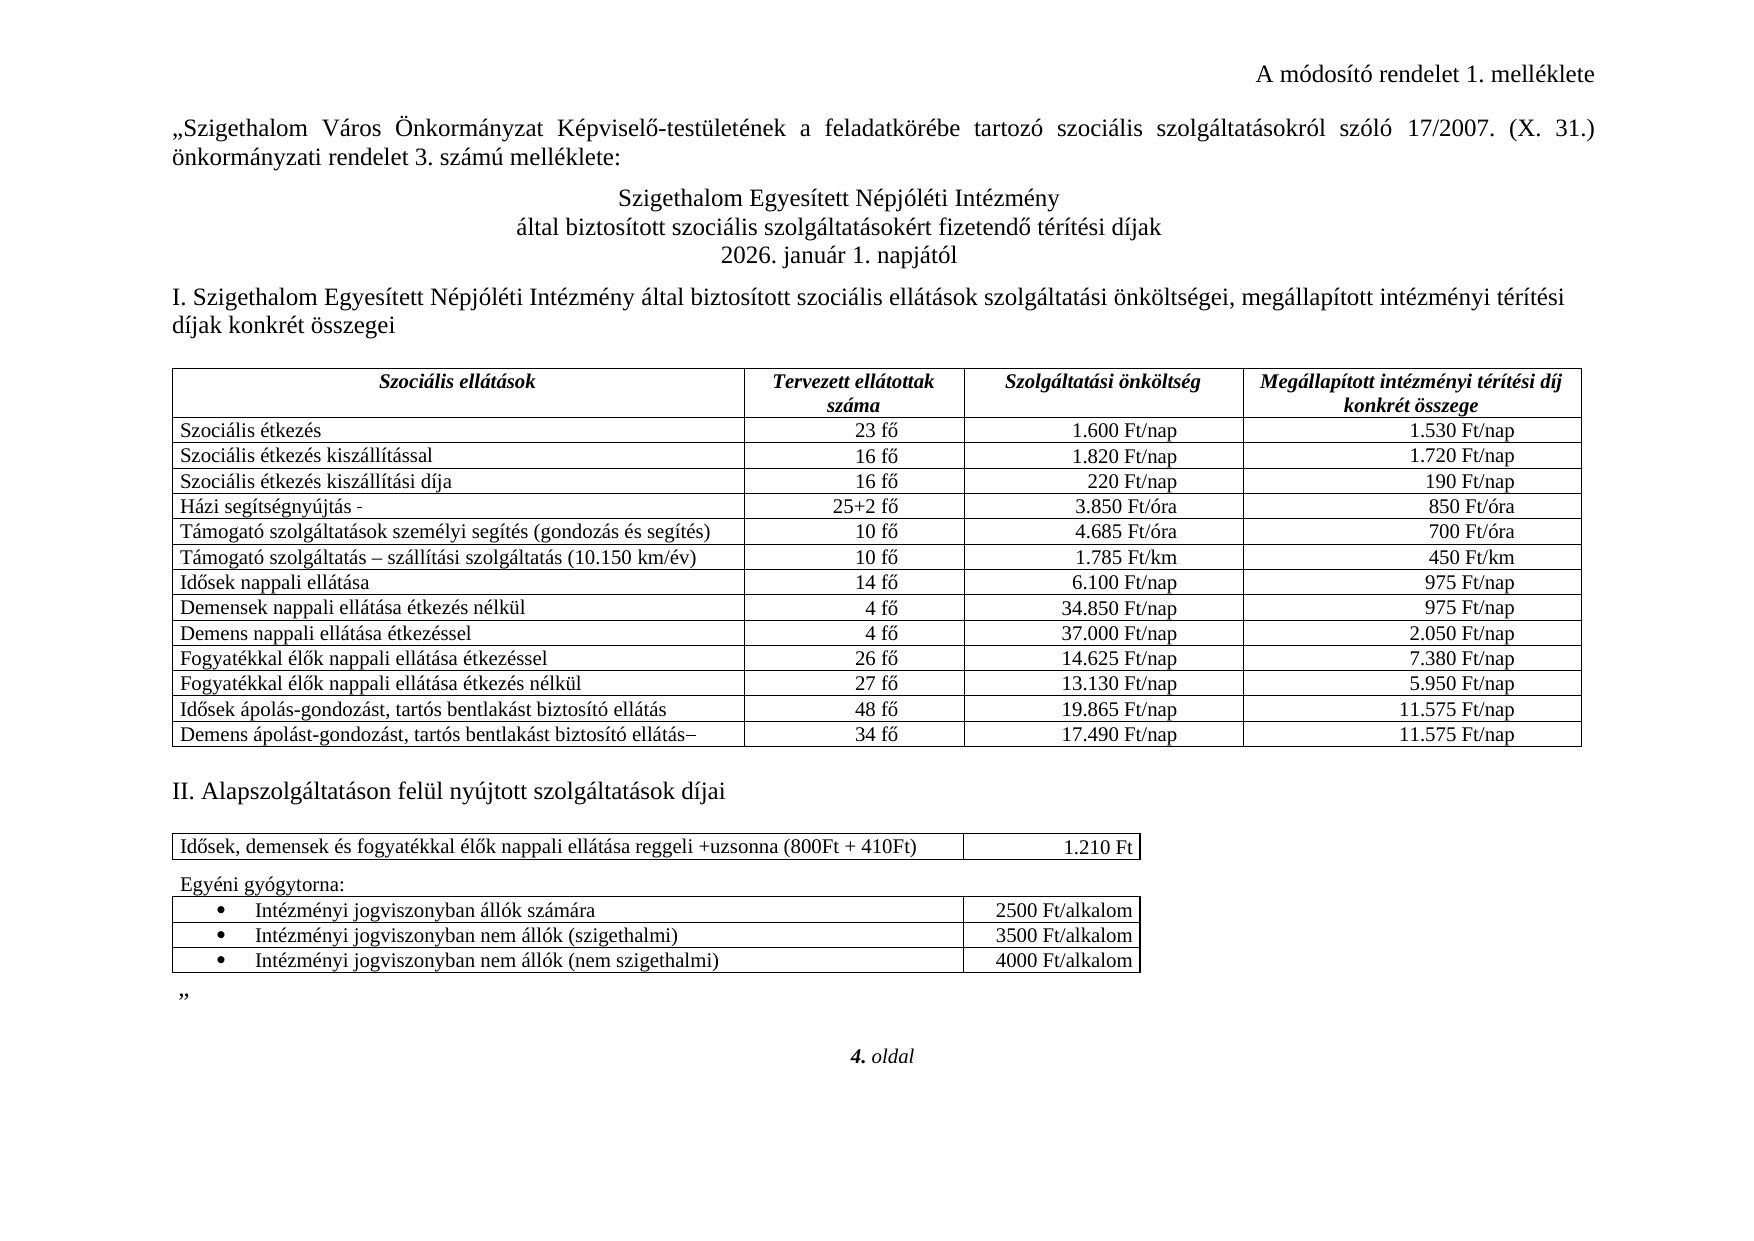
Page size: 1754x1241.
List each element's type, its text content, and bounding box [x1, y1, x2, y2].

table_cell Támogató szolgáltatás – szállítási szolgáltatás (10.150 km/év) [173, 545, 744, 569]
text A módosító rendelet 1. melléklete [172, 59, 1595, 88]
table_cell Szociális étkezés [173, 418, 744, 442]
table_cell 6.100 Ft/nap [965, 570, 1243, 594]
table_cell 2.050 Ft/nap [1244, 621, 1581, 645]
table_cell 220 Ft/nap [965, 469, 1243, 493]
table_cell 11.575 Ft/nap [1244, 696, 1581, 721]
table_cell 16 fő [745, 469, 964, 493]
table_header Szolgáltatási önköltség [965, 369, 1243, 417]
table_cell 27 fő [745, 671, 964, 695]
table_cell 1.530 Ft/nap [1244, 418, 1581, 442]
table_cell Fogyatékkal élők nappali ellátása étkezéssel [173, 646, 744, 670]
table_cell 3.850 Ft/óra [965, 494, 1243, 518]
text 2026. január 1. napjától [83, 240, 1595, 269]
table_cell 26 fő [745, 646, 964, 670]
table_cell 5.950 Ft/nap [1244, 671, 1581, 695]
table_cell 23 fő [745, 418, 964, 442]
table_cell Házi segítségnyújtás [173, 494, 744, 518]
table_cell 10 fő [745, 519, 964, 543]
table_cell 190 Ft/nap [1244, 469, 1581, 493]
table_cell 17.490 Ft/nap [965, 722, 1243, 746]
table_header Tervezett ellátottak száma [745, 369, 964, 417]
table_cell 34 fő [745, 722, 964, 746]
table_cell Fogyatékkal élők nappali ellátása étkezés nélkül [173, 671, 744, 695]
table_cell 4000 Ft/alkalom [964, 948, 1139, 972]
table_cell Idősek nappali ellátása [173, 570, 744, 594]
table_header 1.210 Ft [964, 834, 1139, 859]
table_cell 16 fő [745, 443, 964, 468]
table_cell 450 Ft/km [1244, 545, 1581, 569]
table_cell 19.865 Ft/nap [965, 696, 1243, 721]
table_cell Támogató szolgáltatások személyi segítés (gondozás és segítés) [173, 519, 744, 543]
text „Szigethalom Város Önkormányzat Képviselő-testületének a feladatkörébe tartozó szociális szolgáltatásokról szóló 17/2007. (X. 31.) önkormányzati rendelet 3. számú melléklete: [172, 113, 1595, 170]
table_cell 1.820 Ft/nap [965, 443, 1243, 468]
table_cell 34.850 Ft/nap [965, 595, 1243, 619]
table_cell 4 fő [745, 595, 964, 619]
table_cell 25+2 fő [745, 494, 964, 518]
table_cell 4 fő [745, 621, 964, 645]
table_header Idősek, demensek és fogyatékkal élők nappali ellátása reggeli +uzsonna (800Ft + 410Ft) [173, 834, 963, 859]
table_cell Intézményi jogviszonyban nem állók (nem szigethalmi) [173, 948, 963, 972]
table_cell 2500 Ft/alkalom [964, 897, 1139, 922]
table_cell Szociális étkezés kiszállítási díja [173, 469, 744, 493]
text I. Szigethalom Egyesített Népjóléti Intézmény által biztosított szociális ellátások szolgáltatási önköltségei, megállapított intézményi térítési díjak konkrét összegei [172, 282, 1595, 339]
table_cell Szociális étkezés kiszállítással [173, 443, 744, 468]
text Szigethalom Egyesített Népjóléti Intézmény [83, 183, 1595, 212]
table_cell 14 fő [745, 570, 964, 594]
table_cell 1.600 Ft/nap [965, 418, 1243, 442]
table_cell 1.720 Ft/nap [1244, 443, 1581, 468]
table_header Szociális ellátások [173, 369, 744, 417]
table_cell 7.380 Ft/nap [1244, 646, 1581, 670]
table_cell 10 fő [745, 545, 964, 569]
table_cell 1.785 Ft/km [965, 545, 1243, 569]
table_cell Intézményi jogviszonyban állók számára [173, 897, 963, 922]
table_cell 14.625 Ft/nap [965, 646, 1243, 670]
table_cell Demens nappali ellátása étkezéssel [173, 621, 744, 645]
table_cell 48 fő [745, 696, 964, 721]
table_cell 850 Ft/óra [1244, 494, 1581, 518]
text által biztosított szociális szolgáltatásokért fizetendő térítési díjak [83, 212, 1595, 240]
table_cell 37.000 Ft/nap [965, 621, 1243, 645]
table_cell 3500 Ft/alkalom [964, 923, 1139, 947]
table_cell 975 Ft/nap [1244, 570, 1581, 594]
table_cell 700 Ft/óra [1244, 519, 1581, 543]
table_cell 975 Ft/nap [1244, 595, 1581, 619]
table_cell 11.575 Ft/nap [1244, 722, 1581, 746]
table_cell Demensek nappali ellátása étkezés nélkül [173, 595, 744, 619]
table_cell Intézményi jogviszonyban nem állók (szigethalmi) [173, 923, 963, 947]
text II. Alapszolgáltatáson felül nyújtott szolgáltatások díjai [172, 776, 1595, 804]
table_header Megállapított intézményi térítési díj konkrét összege [1244, 369, 1581, 417]
table_cell Egyéni gyógytorna: [173, 860, 1140, 896]
table_cell 4.685 Ft/óra [965, 519, 1243, 543]
text „ [172, 973, 1595, 1002]
table_cell 13.130 Ft/nap [965, 671, 1243, 695]
table_cell Idősek ápolás-gondozást, tartós bentlakást biztosító ellátás [173, 696, 744, 721]
table_cell Demens ápolást-gondozást, tartós bentlakást biztosító ellátás [173, 722, 744, 746]
